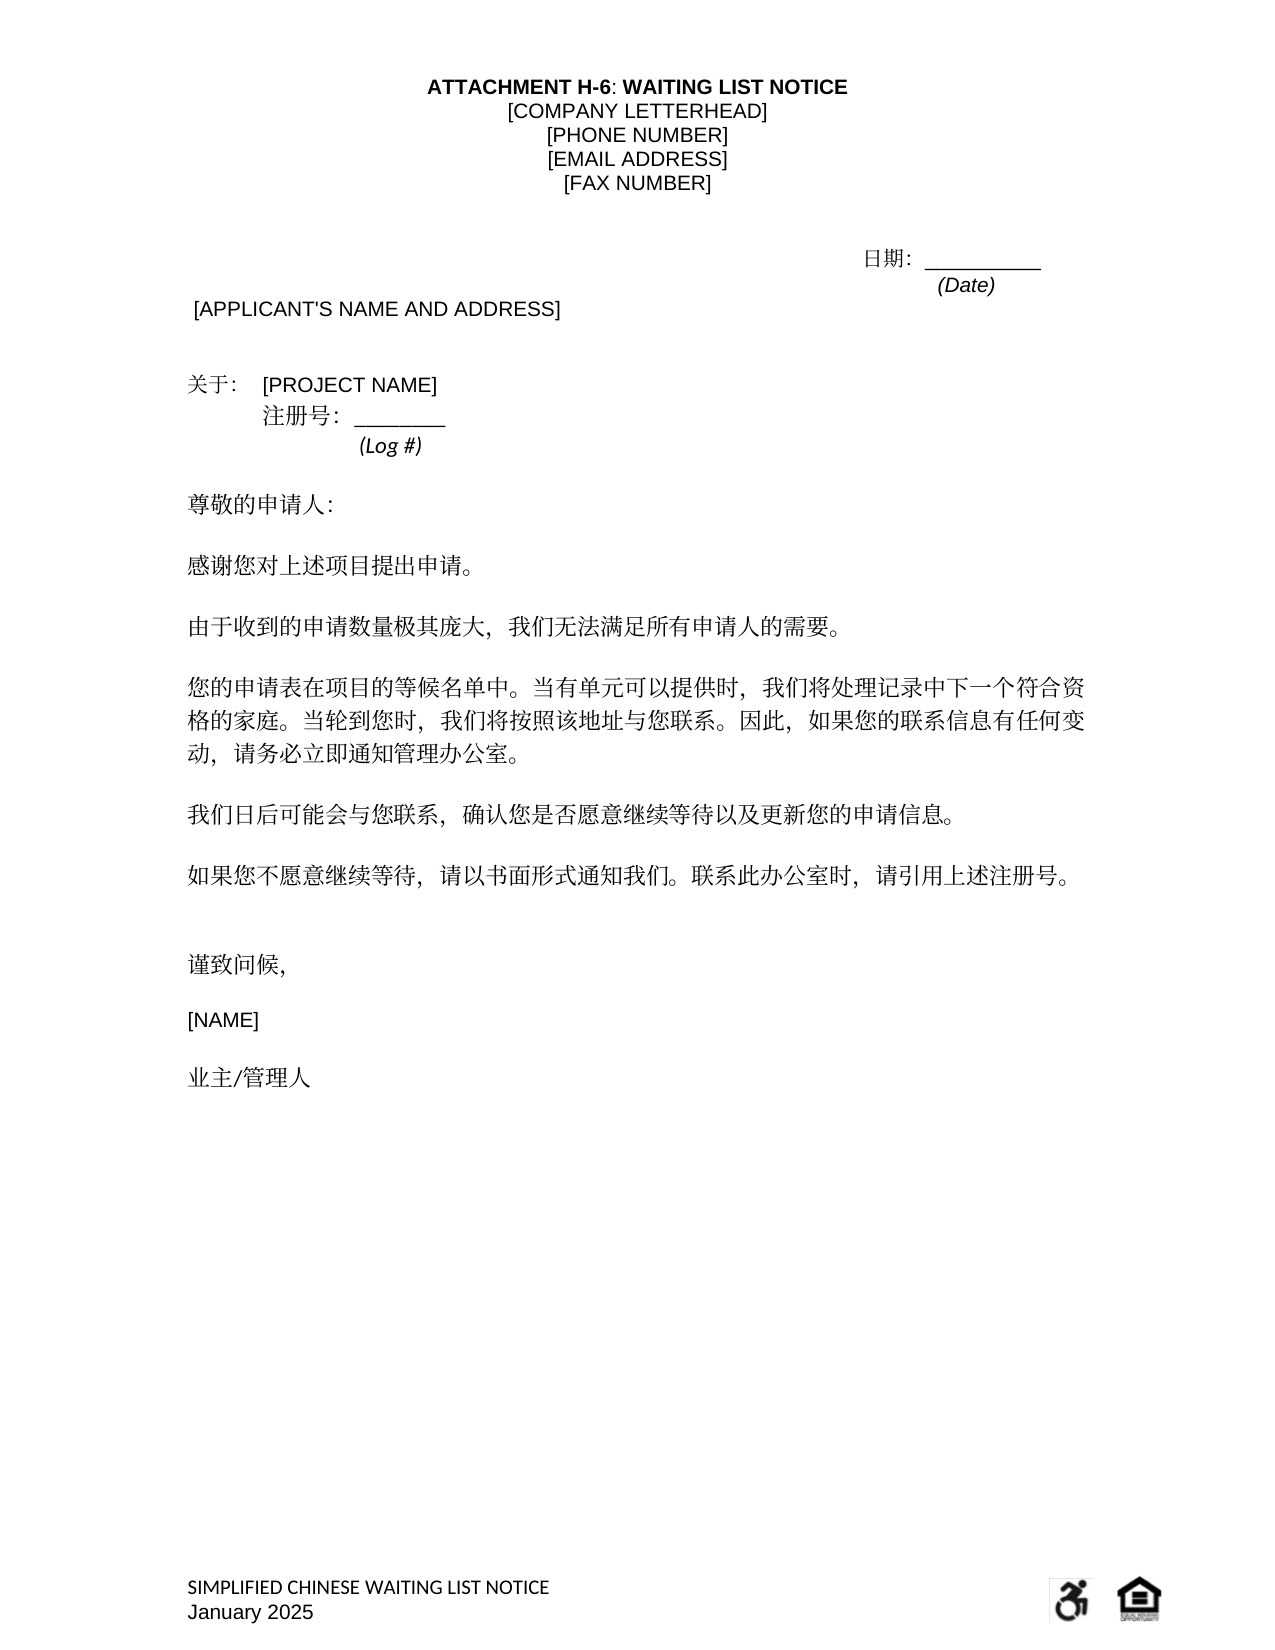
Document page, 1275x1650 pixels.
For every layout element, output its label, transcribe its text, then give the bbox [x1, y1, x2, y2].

text 关于： [PROJECT NAME] [187, 368, 1087, 398]
text 注册号：________ [187, 398, 1087, 431]
text 由于收到的申请数量极其庞大，我们无法满足所有申请人的需要。 [187, 609, 1087, 642]
text [COMPANY LETTERHEAD] [187, 99, 1087, 123]
text 日期：__________ [262, 243, 1087, 273]
picture [1115, 1574, 1163, 1623]
text 谨致问候， [187, 947, 1087, 980]
text (Date) [187, 273, 1087, 297]
text 您的申请表在项目的等候名单中。当有单元可以提供时，我们将处理记录中下一个符合资格的家庭。当轮到您时，我们将按照该地址与您联系。因此，如果您的联系信息有任何变动，请务必立即通知管理办公室。 [187, 670, 1087, 769]
text 业主/管理人 [187, 1060, 1087, 1093]
text 如果您不愿意继续等待，请以书面形式通知我们。联系此办公室时，请引用上述注册号。 [187, 858, 1087, 891]
text 我们日后可能会与您联系，确认您是否愿意继续等待以及更新您的申请信息。 [187, 797, 1087, 830]
text (Log #) [187, 431, 1087, 459]
text [PHONE NUMBER] [187, 123, 1087, 147]
text 感谢您对上述项目提出申请。 [187, 548, 1087, 581]
text ATTACHMENT H-6: WAITING LIST NOTICE [187, 75, 1087, 99]
text 尊敬的申请人： [187, 487, 1087, 520]
text [NAME] [187, 1008, 1087, 1032]
text [FAX NUMBER] [187, 171, 1087, 195]
text [EMAIL ADDRESS] [187, 147, 1087, 171]
text [APPLICANT'S NAME AND ADDRESS] [187, 297, 1087, 321]
picture [1048, 1577, 1095, 1624]
